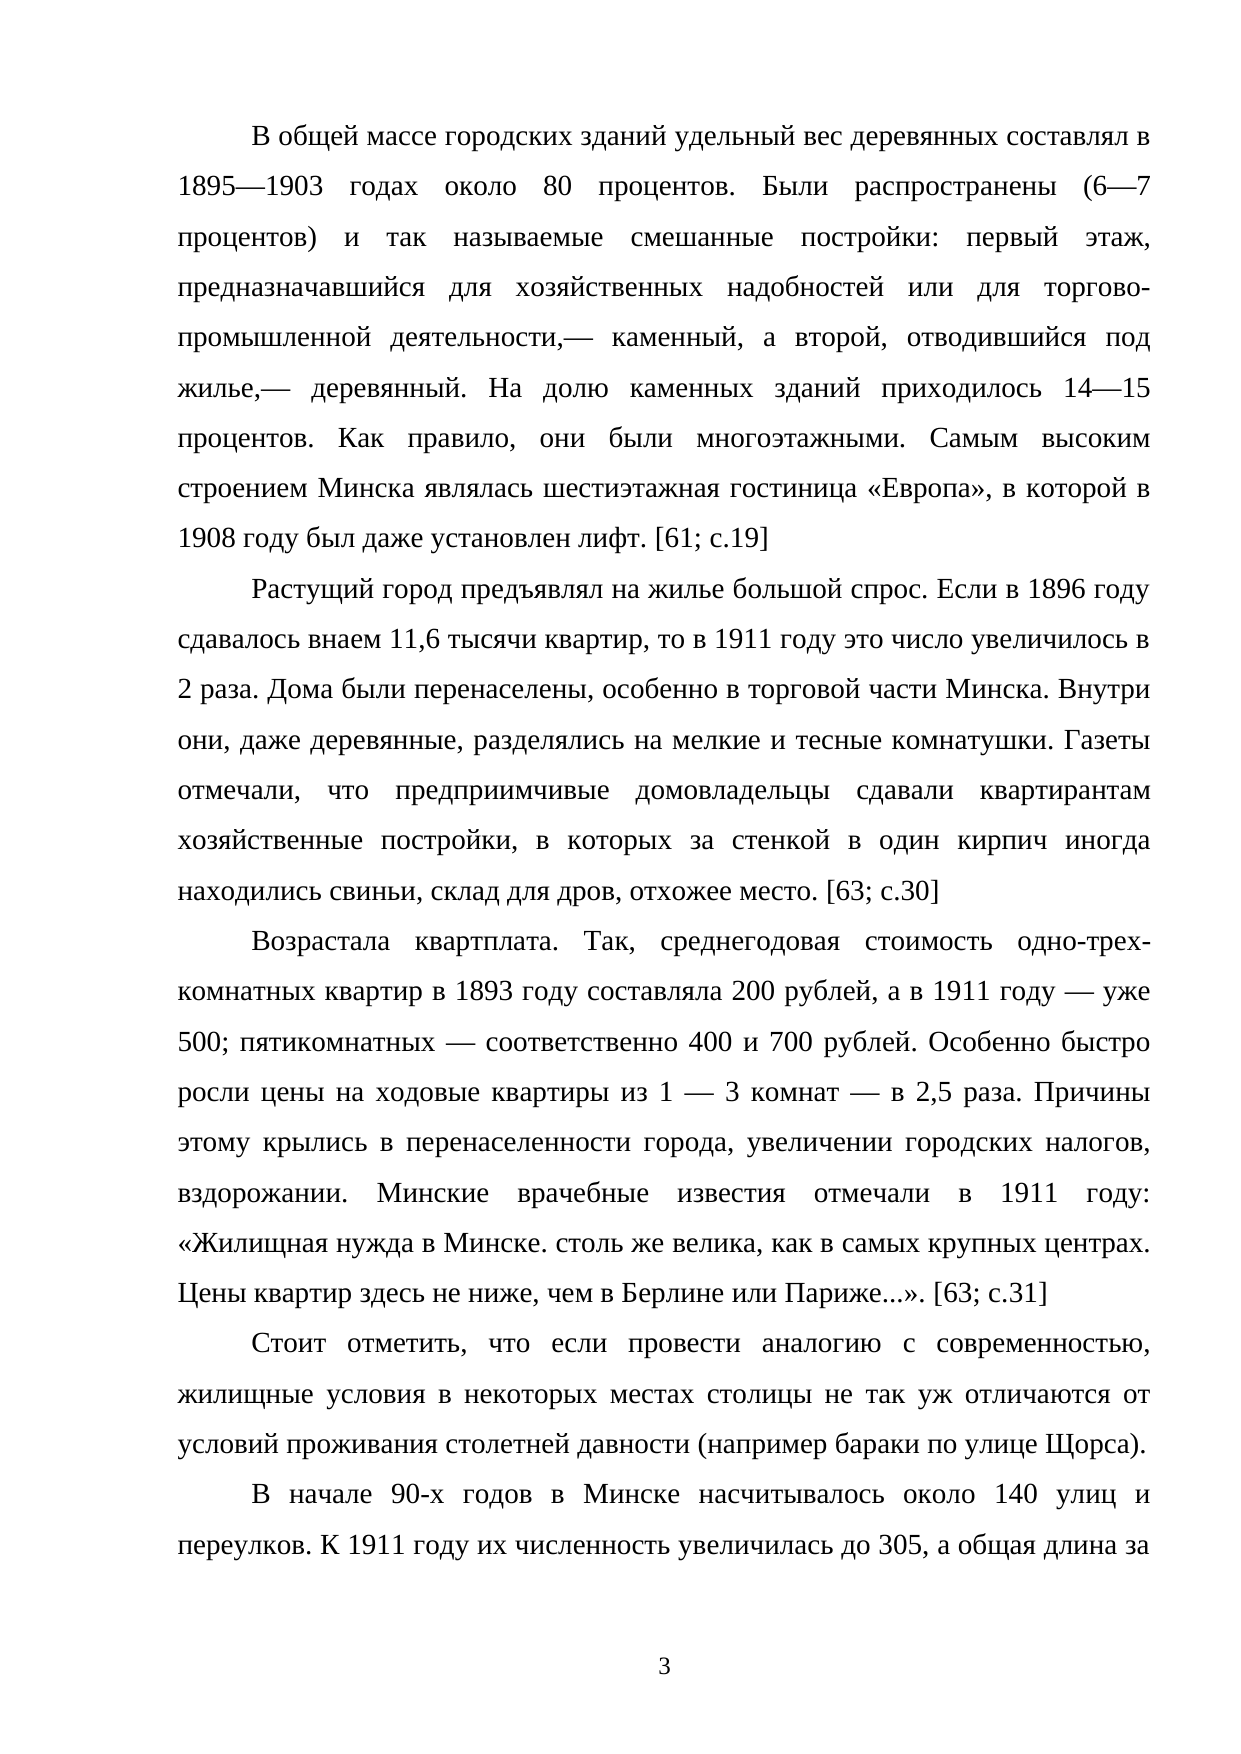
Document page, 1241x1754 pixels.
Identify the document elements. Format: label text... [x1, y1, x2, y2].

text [177, 1477, 1152, 1560]
text Возрастала квартплата. Так, среднегодовая стоимость одно-трех-комнатных квартир в 1893 году составляла 200 рублей, а в 1911 году — уже 500; пятикомнатных — соответственно 400 и 700 рублей. Особенно быстро росли цены на ходовые квартиры из 1 — 3 комнат — в 2,5 раза. Причины этому крылись в перенаселенности города, увеличении городских налогов, вздорожании. Минские врачебные известия отмечали в 1911 году: «Жилищная нужда в Минске. столь же велика, как в самых крупных центрах. Цены квартир здесь не ниже, чем в Берлине или Париже...». [63; с.31] [177, 923, 1152, 1309]
text Стоит отметить, что если провести аналогию с современностью, жилищные условия в некоторых местах столицы не так уж отличаются от условий проживания столетней давности (например бараки по улице Щорса). [177, 1326, 1152, 1460]
text В общей массе городских зданий удельный вес деревянных составлял в 1895—1903 годах около 80 процентов. Были распространены (6—7 процентов) и так называемые смешанные постройки: первый этаж, предназначавшийся для хозяйственных надобностей или для торгово-промышленной деятельности,— каменный, а второй, отводившийся под жилье,— деревянный. На долю каменных зданий приходилось 14—15 процентов. Как правило, они были многоэтажными. Самым высоким строением Минска являлась шестиэтажная гостиница «Европа», в которой в 1908 году был даже установлен лифт. [61; с.19] [177, 118, 1152, 554]
text Растущий город предъявлял на жилье большой спрос. Если в 1896 году сдавалось внаем 11,6 тысячи квартир, то в 1911 году это число увеличилось в 2 раза. Дома были перенаселены, особенно в торговой части Минска. Внутри они, даже деревянные, разделялись на мелкие и тесные комнатушки. Газеты отмечали, что предприимчивые домовладельцы сдавали квартирантам хозяйственные постройки, в которых за стенкой в один кирпич иногда находились свиньи, склад для дров, отхожее место. [63; с.30] [177, 571, 1152, 906]
